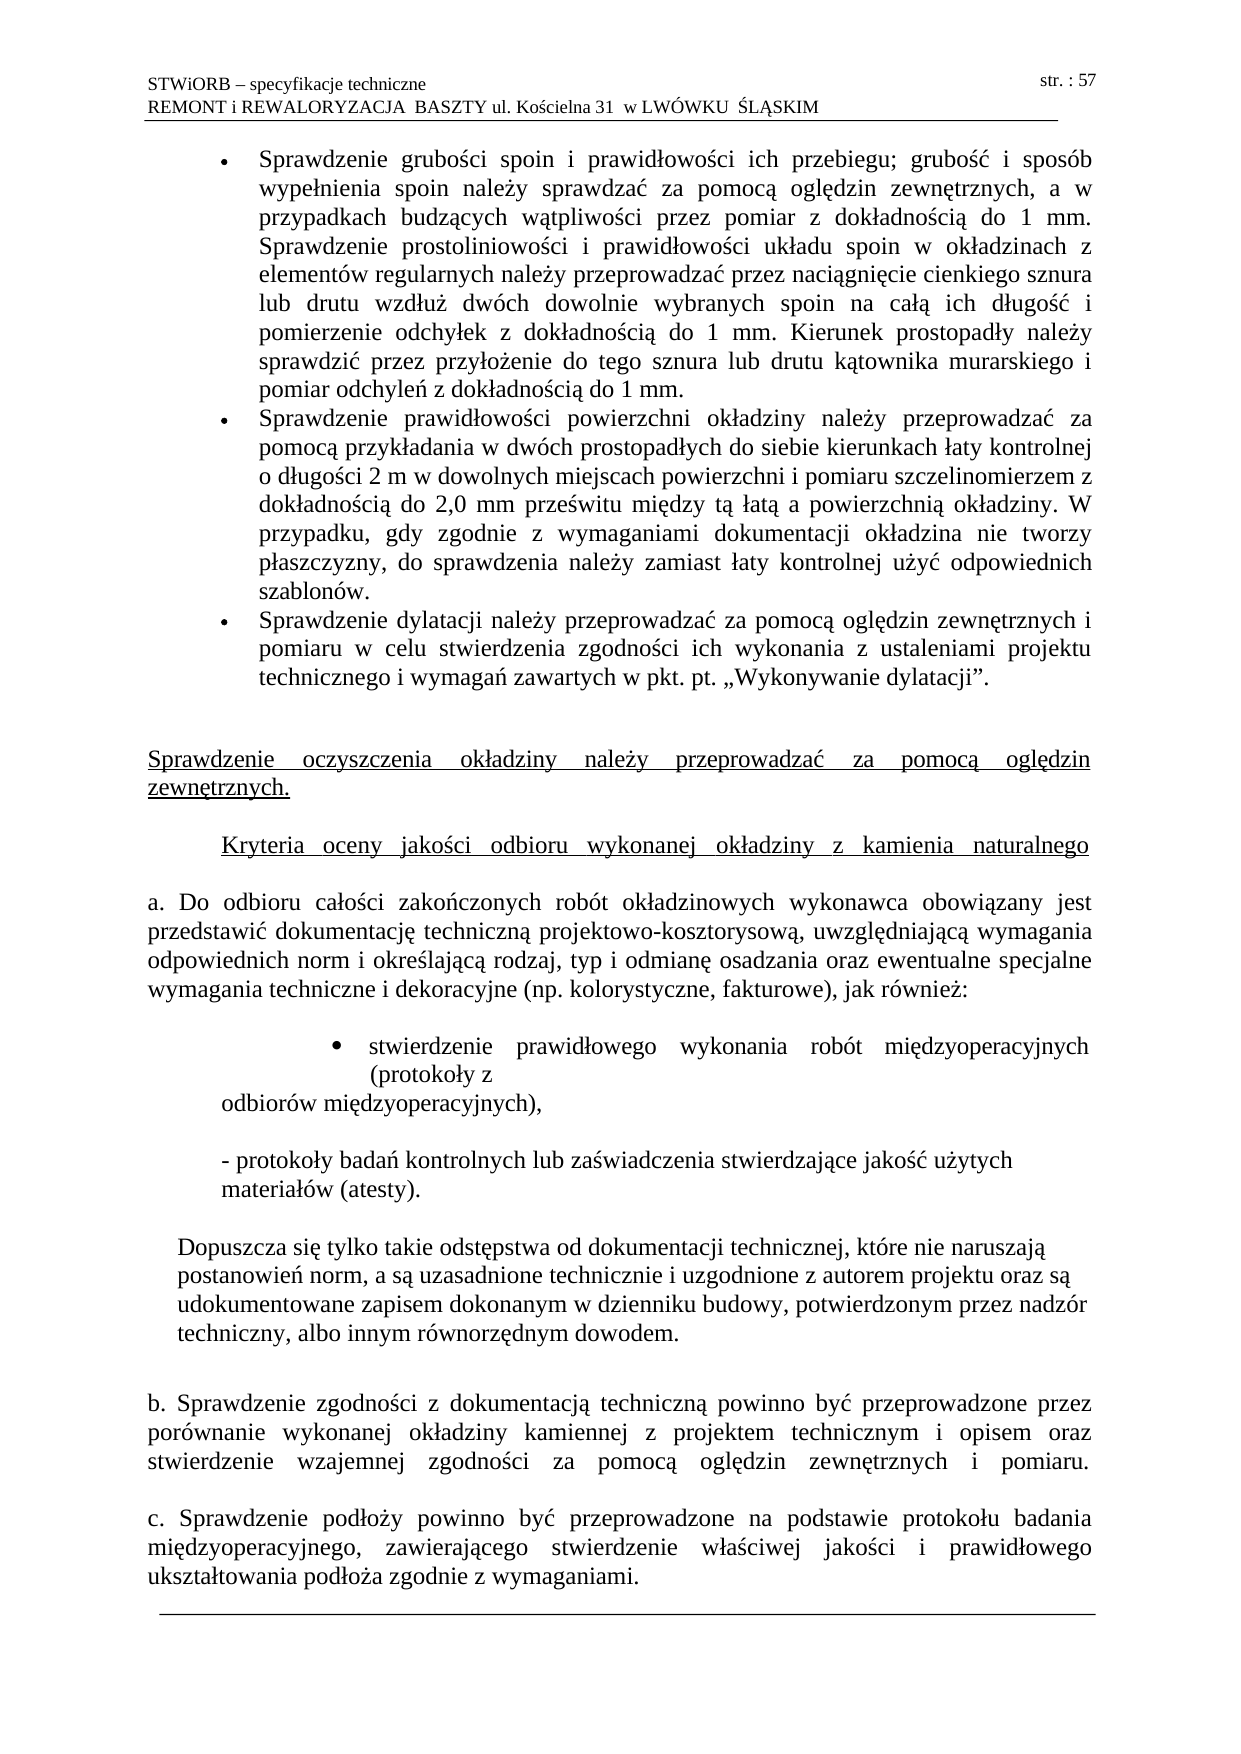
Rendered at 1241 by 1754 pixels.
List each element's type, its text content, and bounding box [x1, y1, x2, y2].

list Sprawdzenie grubości spoin i prawidłowości ich przebiegu; grubość i sposób wypełnienia spoin należy sprawdzać za pomocą oględzin zewnętrznych, a w przypadkach budzących wątpliwości przez pomiar z dokładnością do 1 mm. Sprawdzenie prostoliniowości i prawidłowości układu spoin w okładzinach z elementów regularnych należy przeprowadzać przez naciągnięcie cienkiego sznura lub drutu wzdłuż dwóch dowolnie wybranych spoin na całą ich długość i pomierzenie odchyłek z dokładnością do 1 mm. Kierunek prostopadły należy sprawdzić przez przyłożenie do tego sznura lub drutu kątownika murarskiego i pomiar odchyleń z dokładnością do 1 mm. [221, 144, 1093, 403]
text Kryteria oceny jakości odbioru wykonanej okładziny z kamienia naturalnego [221, 830, 1119, 859]
text - protokoły badań kontrolnych lub zaświadczenia stwierdzające jakość użytych materiałów (atesty). [221, 1146, 1073, 1203]
text odbiorów międzyoperacyjnych), [221, 1088, 1119, 1117]
list stwierdzenie prawidłowego wykonania robót międzyoperacyjnych (protokoły z [332, 1032, 1092, 1088]
list Sprawdzenie zgodności z dokumentacją techniczną powinno być przeprowadzone przez porównanie wykonanej okładziny kamiennej z projektem technicznym i opisem oraz stwierdzenie wzajemnej zgodności za pomocą oględzin zewnętrznych i pomiaru. [147, 1388, 1093, 1474]
text Sprawdzenie oczyszczenia okładziny należy przeprowadzać za pomocą oględzin zewnętrznych. [147, 744, 1092, 801]
text Dopuszcza się tylko takie odstępstwa od dokumentacji technicznej, które nie naruszają postanowień norm, a są uzasadnione technicznie i uzgodnione z autorem projektu oraz są udokumentowane zapisem dokonanym w dzienniku budowy, potwierdzonym przez nadzór techniczny, albo innym równorzędnym dowodem. [177, 1232, 1119, 1347]
list Sprawdzenie prawidłowości powierzchni okładziny należy przeprowadzać za pomocą przykładania w dwóch prostopadłych do siebie kierunkach łaty kontrolnej o długości 2 m w dowolnych miejscach powierzchni i pomiaru szczelinomierzem z dokładnością do 2,0 mm prześwitu między tą łatą a powierzchnią okładziny. W przypadku, gdy zgodnie z wymaganiami dokumentacji okładzina nie tworzy płaszczyzny, do sprawdzenia należy zamiast łaty kontrolnej użyć odpowiednich szablonów. [221, 403, 1093, 604]
list Sprawdzenie dylatacji należy przeprowadzać za pomocą oględzin zewnętrznych i pomiaru w celu stwierdzenia zgodności ich wykonania z ustaleniami projektu technicznego i wymagań zawartych w pkt. pt. „Wykonywanie dylatacji”. [221, 605, 1092, 691]
list Sprawdzenie podłoży powinno być przeprowadzone na podstawie protokołu badania międzyoperacyjnego, zawierającego stwierdzenie właściwej jakości i prawidłowego ukształtowania podłoża zgodnie z wymaganiami. [147, 1503, 1093, 1589]
list Do odbioru całości zakończonych robót okładzinowych wykonawca obowiązany jest przedstawić dokumentację techniczną projektowo-kosztorysową, uwzględniającą wymagania odpowiednich norm i określającą rodzaj, typ i odmianę osadzania oraz ewentualne specjalne wymagania techniczne i dekoracyjne (np. kolorystyczne, fakturowe), jak również: [147, 887, 1093, 1002]
